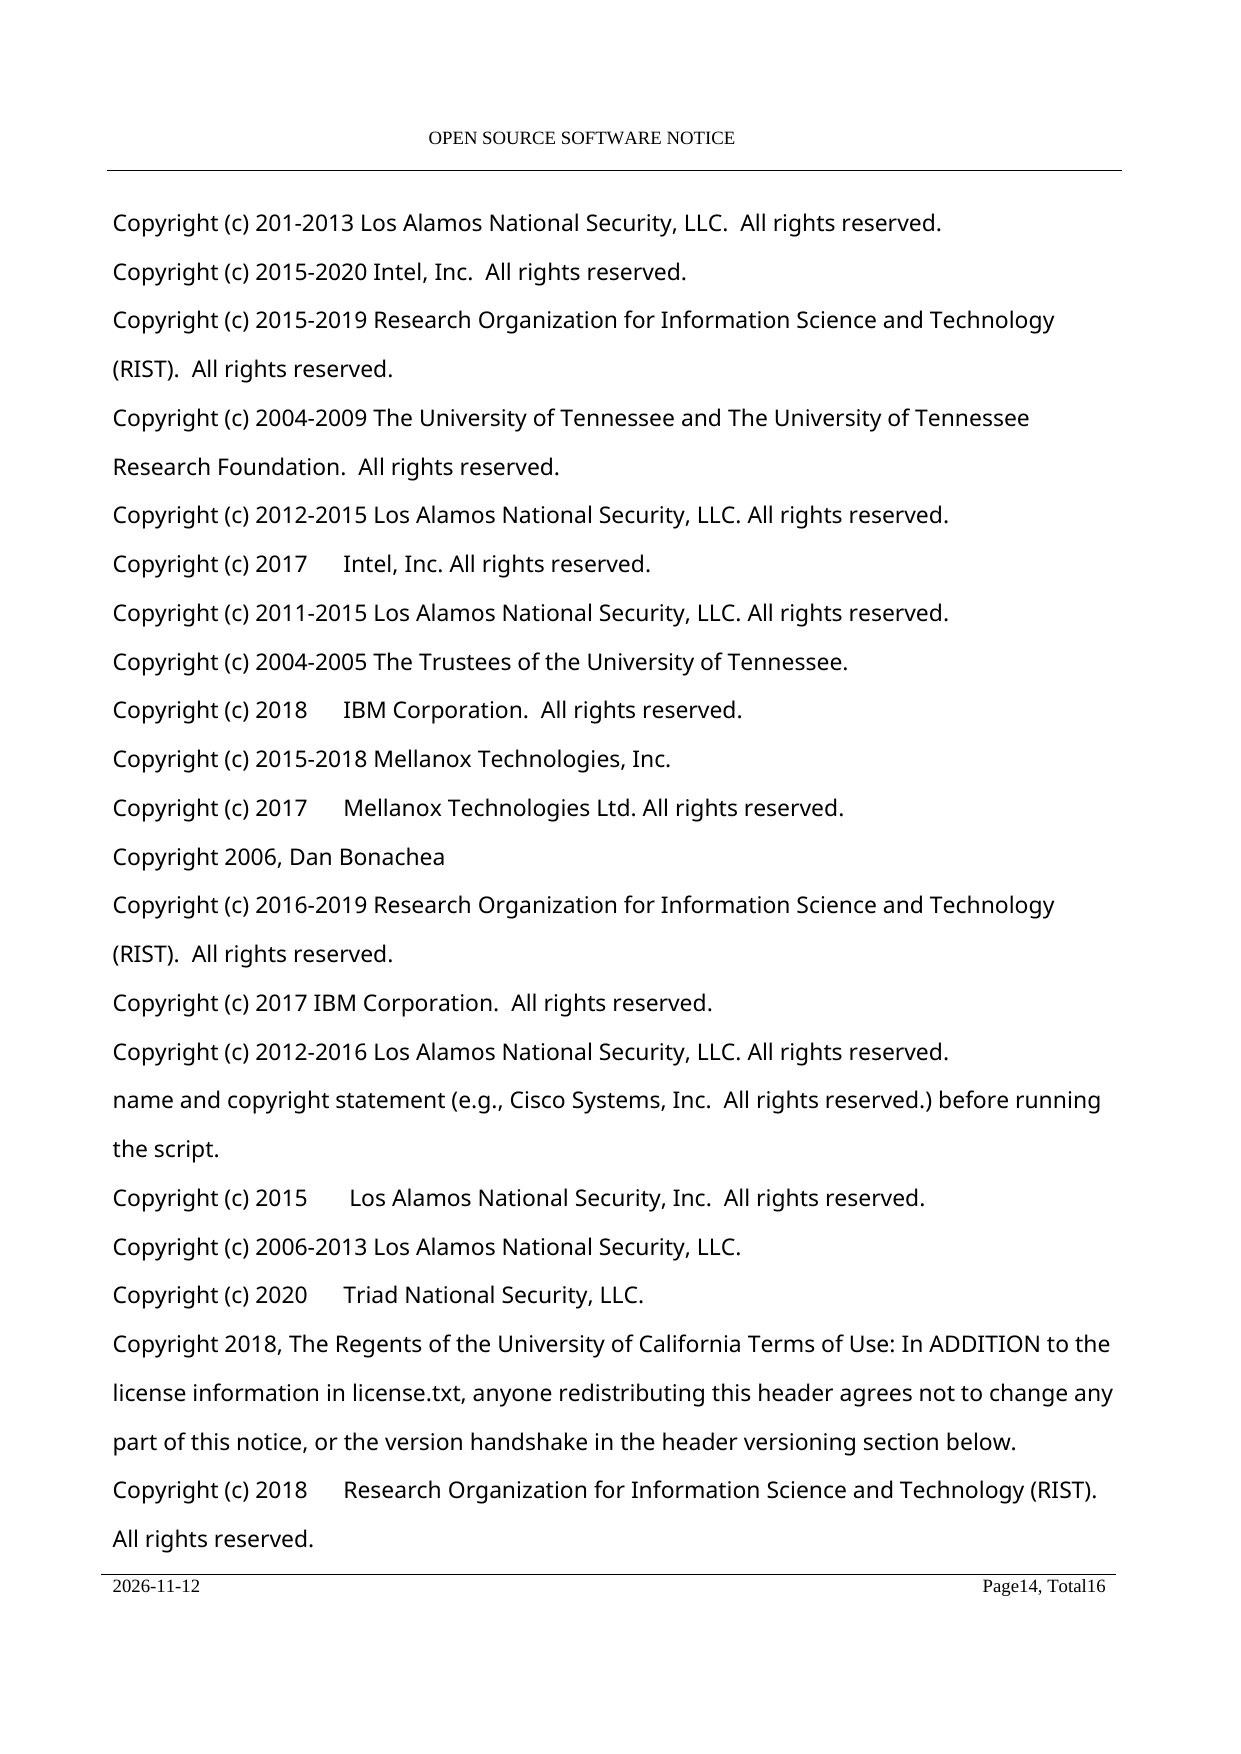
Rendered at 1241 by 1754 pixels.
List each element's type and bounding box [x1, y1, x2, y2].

text [112, 206, 1128, 1555]
